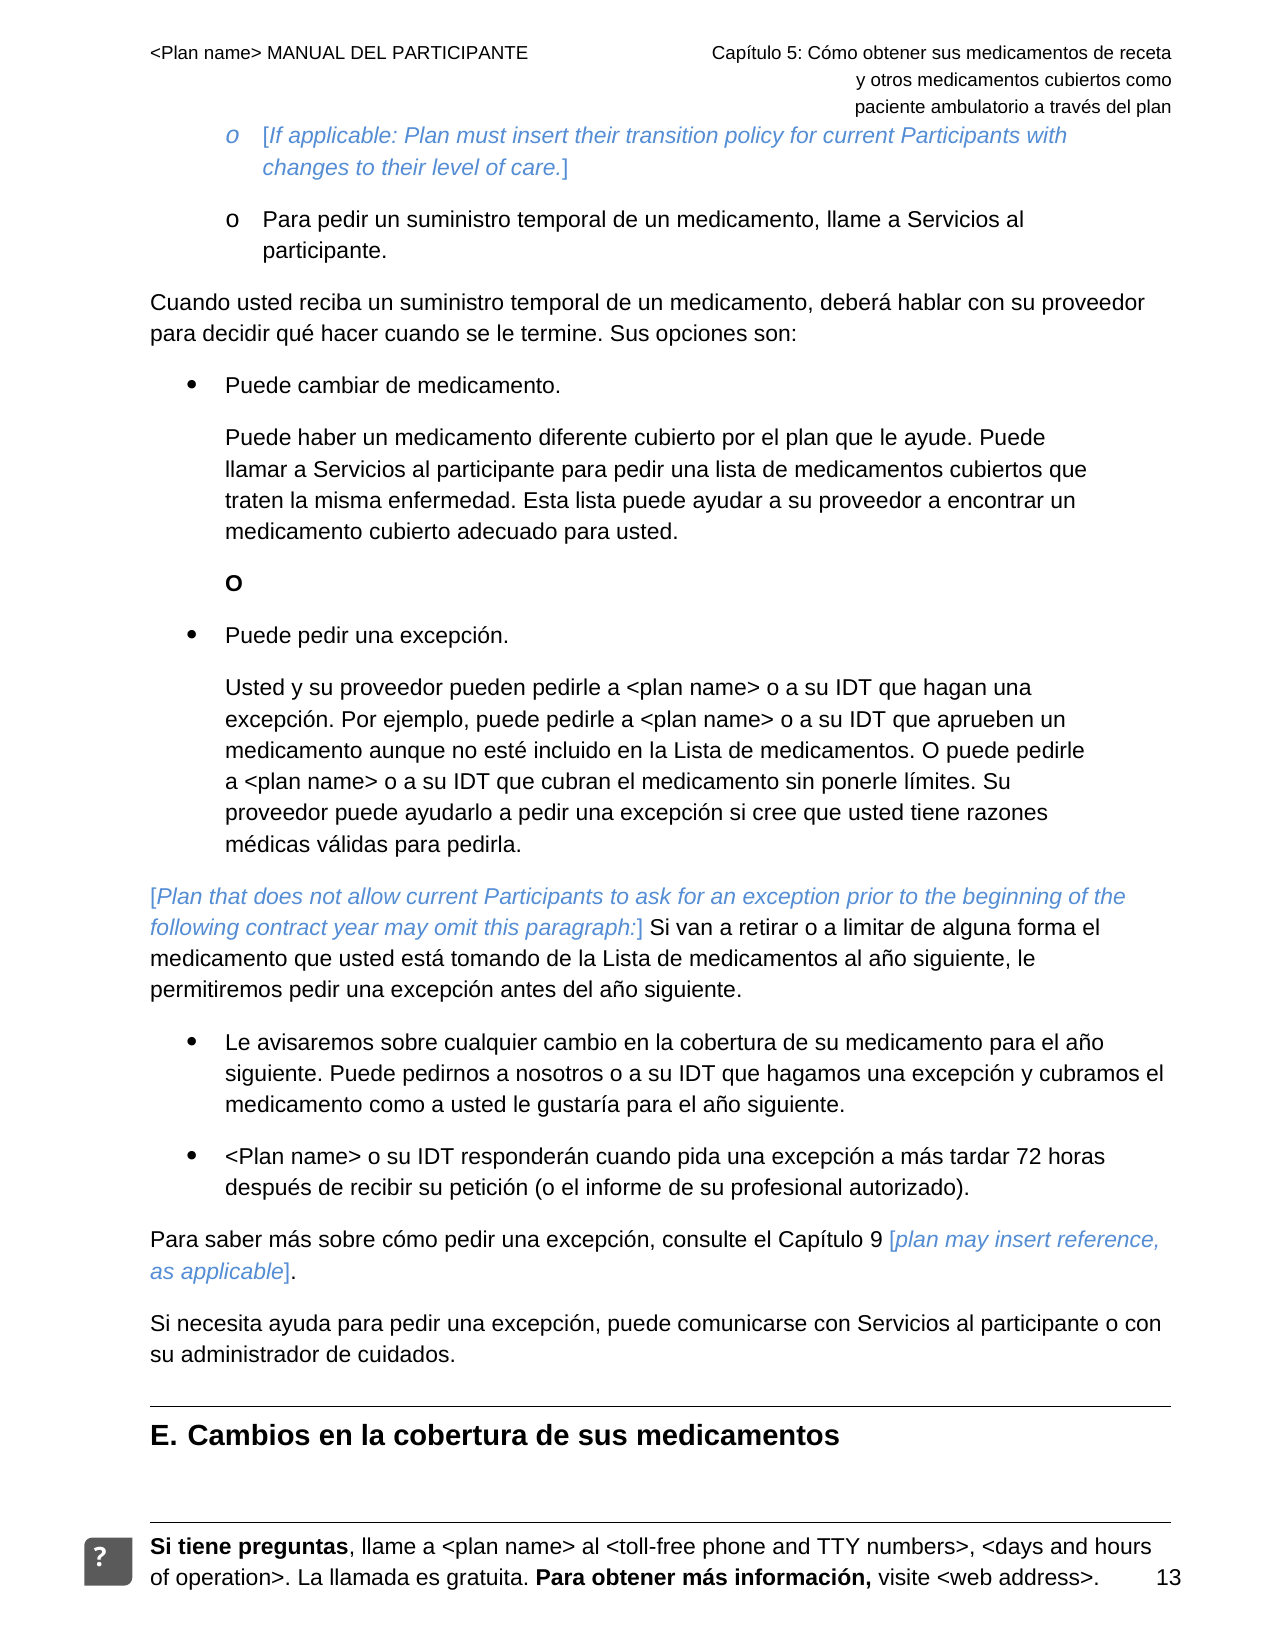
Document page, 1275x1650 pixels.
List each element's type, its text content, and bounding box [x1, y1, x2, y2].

text Cuando usted reciba un suministro temporal de un medicamento, deberá hablar con su proveedor para decidir qué hacer cuando se le termine. Sus opciones son: [150, 285, 1171, 348]
list Puede cambiar de medicamento. [187, 369, 1096, 400]
list Le avisaremos sobre cualquier cambio en la cobertura de su medicamento para el año siguiente. Puede pedirnos a nosotros o a su IDT que hagamos una excepción y cubramos el medicamento como a usted le gustaría para el año siguiente. [187, 1025, 1171, 1119]
text Puede haber un medicamento diferente cubierto por el plan que le ayude. Puede llamar a Servicios al participante para pedir una lista de medicamentos cubiertos que traten la misma enfermedad. Esta lista puede ayudar a su proveedor a encontrar un medicamento cubierto adecuado para usted. [225, 421, 1096, 546]
text Si necesita ayuda para pedir una excepción, puede comunicarse con Servicios al participante o con su administrador de cuidados. [150, 1306, 1171, 1369]
subtitle Cambios en la cobertura de sus medicamentos [150, 1407, 1171, 1453]
text [Plan that does not allow current Participants to ask for an exception prior to the beginning of the following contract year may omit this paragraph:] Si van a retirar o a limitar de alguna forma el medicamento que usted está tomando de la Lista de medicamentos al año siguiente, le permitiremos pedir una excepción antes del año siguiente. [150, 879, 1171, 1004]
text O [225, 567, 1096, 598]
list [If applicable: Plan must insert their transition policy for current Participants with changes to their level of care.] [225, 119, 1096, 181]
list Para pedir un suministro temporal de un medicamento, llame a Servicios al participante. [225, 202, 1096, 264]
list Puede pedir una excepción. [187, 619, 1096, 650]
text Para saber más sobre cómo pedir una excepción, consulte el Capítulo 9 [plan may insert reference, as applicable]. [150, 1223, 1171, 1285]
text Usted y su proveedor pueden pedirle a <plan name> o a su IDT que hagan una excepción. Por ejemplo, puede pedirle a <plan name> o a su IDT que aprueben un medicamento aunque no esté incluido en la Lista de medicamentos. O puede pedirle a <plan name> o a su IDT que cubran el medicamento sin ponerle límites. Su proveedor puede ayudarlo a pedir una excepción si cree que usted tiene razones médicas válidas para pedirla. [225, 671, 1096, 858]
list <Plan name> o su IDT responderán cuando pida una excepción a más tardar 72 horas después de recibir su petición (o el informe de su profesional autorizado). [187, 1139, 1171, 1202]
